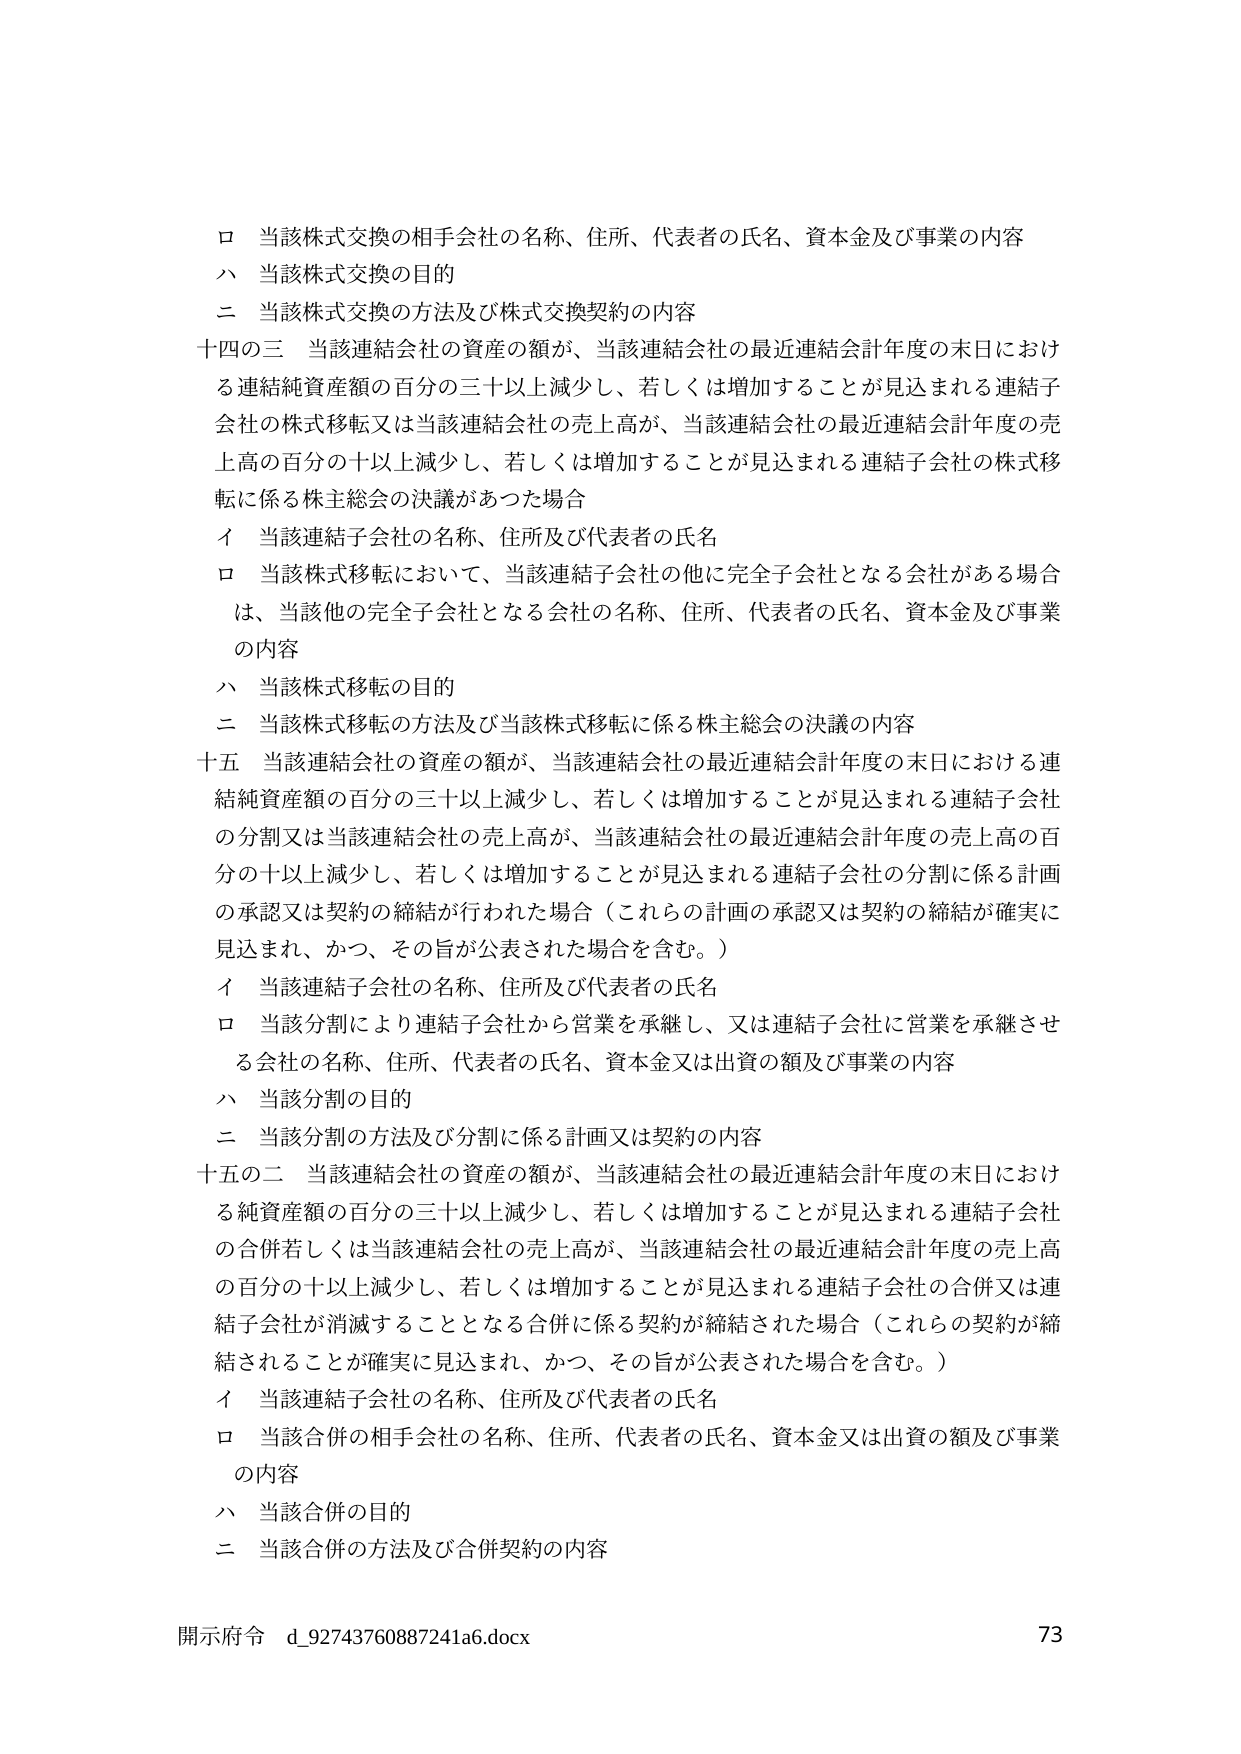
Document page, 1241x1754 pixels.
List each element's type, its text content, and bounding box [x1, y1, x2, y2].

text ニ 当該合併の方法及び合併契約の内容 [214, 1529, 1063, 1567]
text 十五の二 当該連結会社の資産の額が、当該連結会社の最近連結会計年度の末日における純資産額の百分の三十以上減少し、若しくは増加することが見込まれる連結子会社の合併若しくは当該連結会社の売上高が、当該連結会社の最近連結会計年度の売上高の百分の十以上減少し、若しくは増加することが見込まれる連結子会社の合併又は連結子会社が消滅することとなる合併に係る契約が締結された場合（これらの契約が締結されることが確実に見込まれ、かつ、その旨が公表された場合を含む。） [196, 1154, 1063, 1379]
text ニ 当該株式交換の方法及び株式交換契約の内容 [215, 292, 1063, 329]
text イ 当該連結子会社の名称、住所及び代表者の氏名 [215, 517, 1063, 554]
text ハ 当該分割の目的 [215, 1079, 1063, 1117]
text イ 当該連結子会社の名称、住所及び代表者の氏名 [214, 1379, 1063, 1417]
text ロ 当該株式移転において、当該連結子会社の他に完全子会社となる会社がある場合は、当該他の完全子会社となる会社の名称、住所、代表者の氏名、資本金及び事業の内容 [215, 554, 1063, 667]
text ハ 当該株式交換の目的 [215, 254, 1063, 292]
text 十五 当該連結会社の資産の額が、当該連結会社の最近連結会計年度の末日における連結純資産額の百分の三十以上減少し、若しくは増加することが見込まれる連結子会社の分割又は当該連結会社の売上高が、当該連結会社の最近連結会計年度の売上高の百分の十以上減少し、若しくは増加することが見込まれる連結子会社の分割に係る計画の承認又は契約の締結が行われた場合（これらの計画の承認又は契約の締結が確実に見込まれ、かつ、その旨が公表された場合を含む。） [196, 742, 1063, 967]
text ロ 当該株式交換の相手会社の名称、住所、代表者の氏名、資本金及び事業の内容 [215, 217, 1063, 254]
text 十四の三 当該連結会社の資産の額が、当該連結会社の最近連結会計年度の末日における連結純資産額の百分の三十以上減少し、若しくは増加することが見込まれる連結子会社の株式移転又は当該連結会社の売上高が、当該連結会社の最近連結会計年度の売上高の百分の十以上減少し、若しくは増加することが見込まれる連結子会社の株式移転に係る株主総会の決議があつた場合 [196, 329, 1063, 517]
text ロ 当該分割により連結子会社から営業を承継し、又は連結子会社に営業を承継させる会社の名称、住所、代表者の氏名、資本金又は出資の額及び事業の内容 [215, 1004, 1063, 1079]
text ニ 当該分割の方法及び分割に係る計画又は契約の内容 [215, 1117, 1063, 1154]
text ニ 当該株式移転の方法及び当該株式移転に係る株主総会の決議の内容 [215, 704, 1063, 742]
text ハ 当該株式移転の目的 [215, 667, 1063, 704]
text ロ 当該合併の相手会社の名称、住所、代表者の氏名、資本金又は出資の額及び事業の内容 [214, 1417, 1063, 1492]
text イ 当該連結子会社の名称、住所及び代表者の氏名 [215, 967, 1063, 1004]
text ハ 当該合併の目的 [214, 1492, 1063, 1529]
